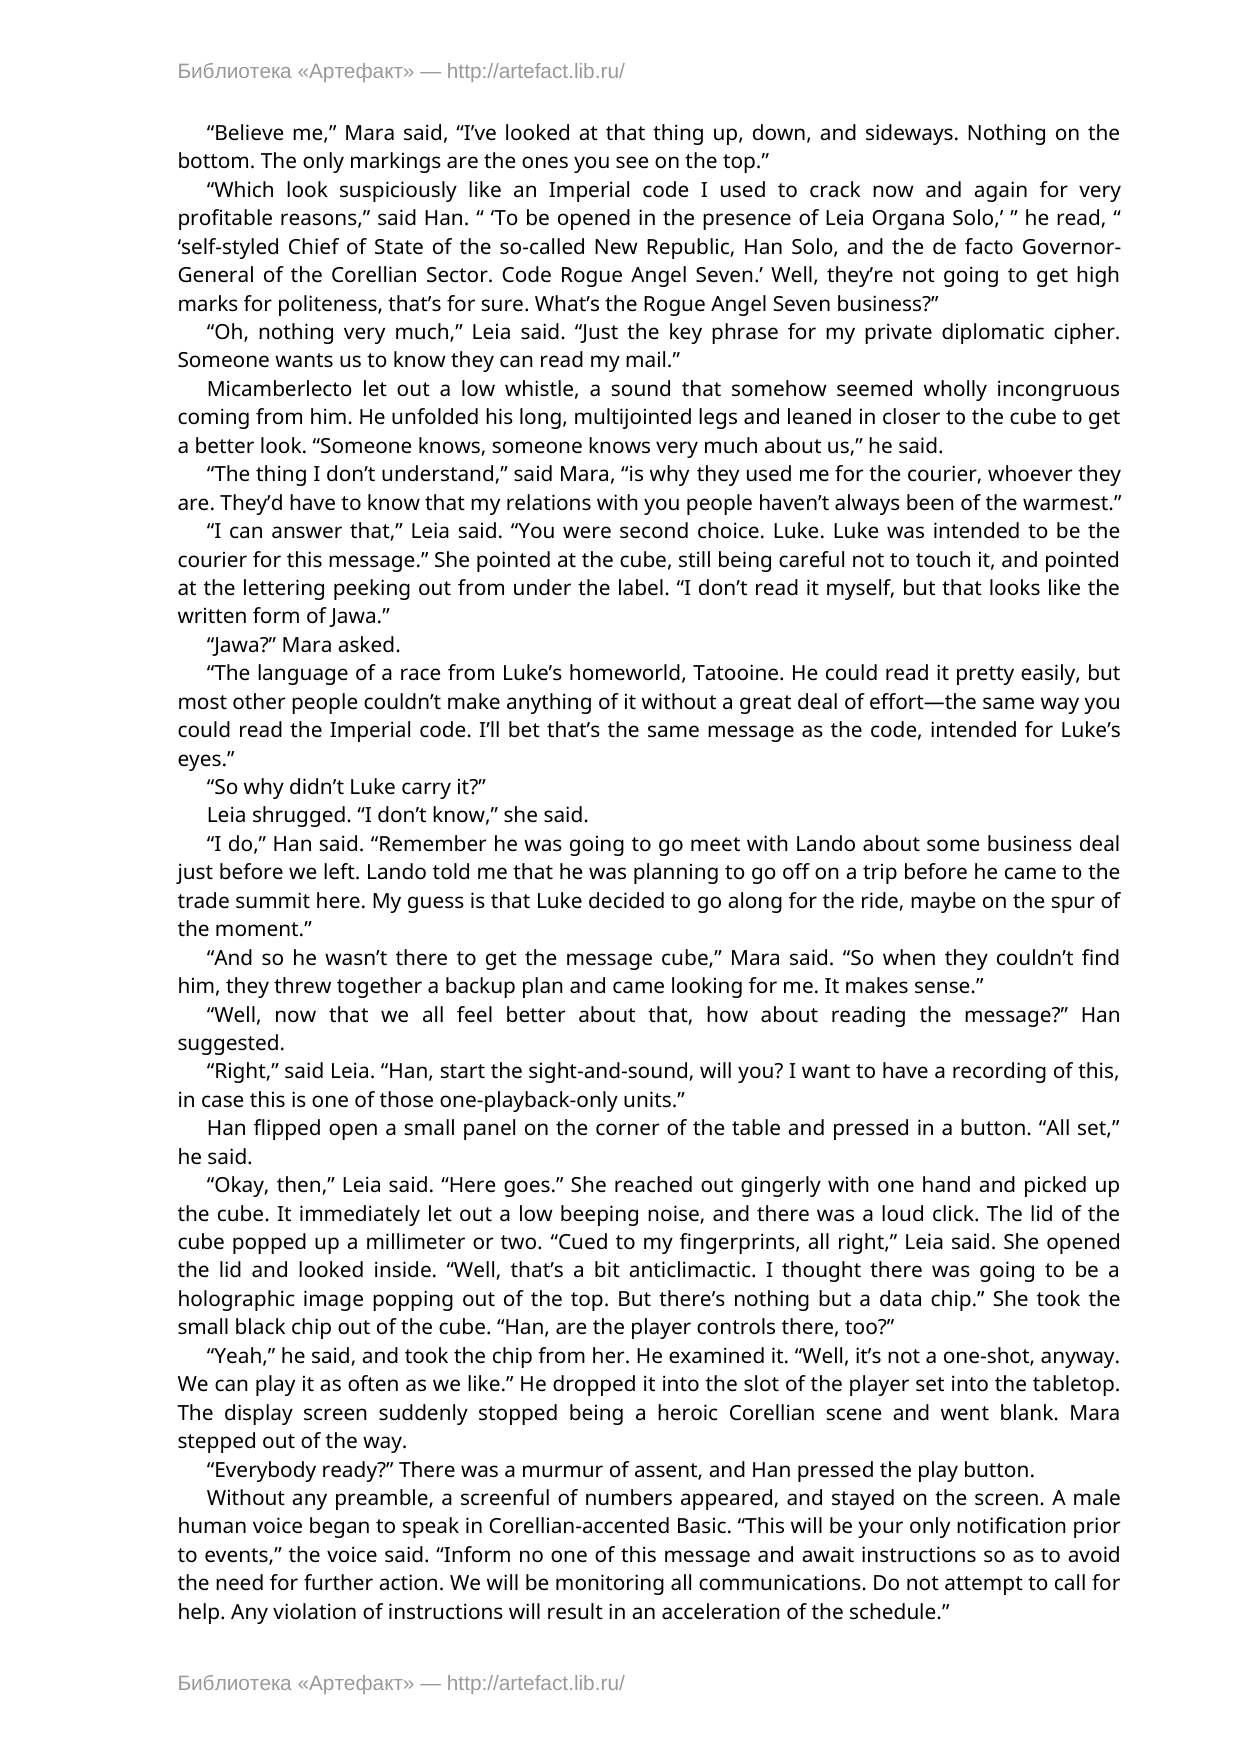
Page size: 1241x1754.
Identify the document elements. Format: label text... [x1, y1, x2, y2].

text “So why didn’t Luke carry it?” [177, 772, 1122, 801]
text “The thing I don’t understand,” said Mara, “is why they used me for the courier, whoever they are. They’d have to know that my relations with you people haven’t always been of the warmest.” [177, 459, 1122, 516]
text “The language of a race from Luke’s homeworld, Tatooine. He could read it pretty easily, but most other people couldn’t make anything of it without a great deal of effort—the same way you could read the Imperial code. I’ll bet that’s the same message as the code, intended for Luke’s eyes.” [177, 658, 1122, 772]
text “Jawa?” Mara asked. [177, 630, 1122, 658]
text “I do,” Han said. “Remember he was going to go meet with Lando about some business deal just before we left. Lando told me that he was planning to go off on a trip before he came to the trade summit here. My guess is that Luke decided to go along for the ride, maybe on the spur of the moment.” [177, 829, 1122, 943]
text Leia shrugged. “I don’t know,” she said. [177, 801, 1122, 829]
text “Okay, then,” Leia said. “Here goes.” She reached out gingerly with one hand and picked up the cube. It immediately let out a low beeping noise, and there was a loud click. The lid of the cube popped up a millimeter or two. “Cued to my fingerprints, all right,” Leia said. She opened the lid and looked inside. “Well, that’s a bit anticlimactic. I thought there was going to be a holographic image popping out of the top. But there’s nothing but a data chip.” She took the small black chip out of the cube. “Han, are the player controls there, too?” [177, 1170, 1122, 1341]
text “Which look suspiciously like an Imperial code I used to crack now and again for very profitable reasons,” said Han. “ ‘To be opened in the presence of Leia Organa Solo,’ ” he read, “ ‘self-styled Chief of State of the so-called New Republic, Han Solo, and the de facto Governor-General of the Corellian Sector. Code Rogue Angel Seven.’ Well, they’re not going to get high marks for politeness, that’s for sure. What’s the Rogue Angel Seven business?” [177, 175, 1122, 317]
text Micamberlecto let out a low whistle, a sound that somehow seemed wholly incongruous coming from him. He unfolded his long, multijointed legs and leaned in closer to the cube to get a better look. “Someone knows, someone knows very much about us,” he said. [177, 374, 1122, 459]
text “Everybody ready?” There was a murmur of assent, and Han pressed the play button. [177, 1455, 1122, 1483]
text Without any preamble, a screenful of numbers appeared, and stayed on the screen. A male human voice began to speak in Corellian-accented Basic. “This will be your only notification prior to events,” the voice said. “Inform no one of this message and await instructions so as to avoid the need for further action. We will be monitoring all communications. Do not attempt to call for help. Any violation of instructions will result in an acceleration of the schedule.” [177, 1483, 1122, 1625]
text “I can answer that,” Leia said. “You were second choice. Luke. Luke was intended to be the courier for this message.” She pointed at the cube, still being careful not to touch it, and pointed at the lettering peeking out from under the label. “I don’t read it myself, but that looks like the written form of Jawa.” [177, 516, 1122, 630]
text “Believe me,” Mara said, “I’ve looked at that thing up, down, and sideways. Nothing on the bottom. The only markings are the ones you see on the top.” [177, 118, 1122, 175]
text Han flipped open a small panel on the corner of the table and pressed in a button. “All set,” he said. [177, 1113, 1122, 1170]
text “Yeah,” he said, and took the chip from her. He examined it. “Well, it’s not a one-shot, anyway. We can play it as often as we like.” He dropped it into the slot of the player set into the tabletop. The display screen suddenly stopped being a heroic Corellian scene and went blank. Mara stepped out of the way. [177, 1341, 1122, 1455]
text “And so he wasn’t there to get the message cube,” Mara said. “So when they couldn’t find him, they threw together a backup plan and came looking for me. It makes sense.” [177, 943, 1122, 1000]
text “Well, now that we all feel better about that, how about reading the message?” Han suggested. [177, 1000, 1122, 1057]
text “Right,” said Leia. “Han, start the sight-and-sound, will you? I want to have a recording of this, in case this is one of those one-playback-only units.” [177, 1057, 1122, 1113]
text “Oh, nothing very much,” Leia said. “Just the key phrase for my private diplomatic cipher. Someone wants us to know they can read my mail.” [177, 317, 1122, 374]
